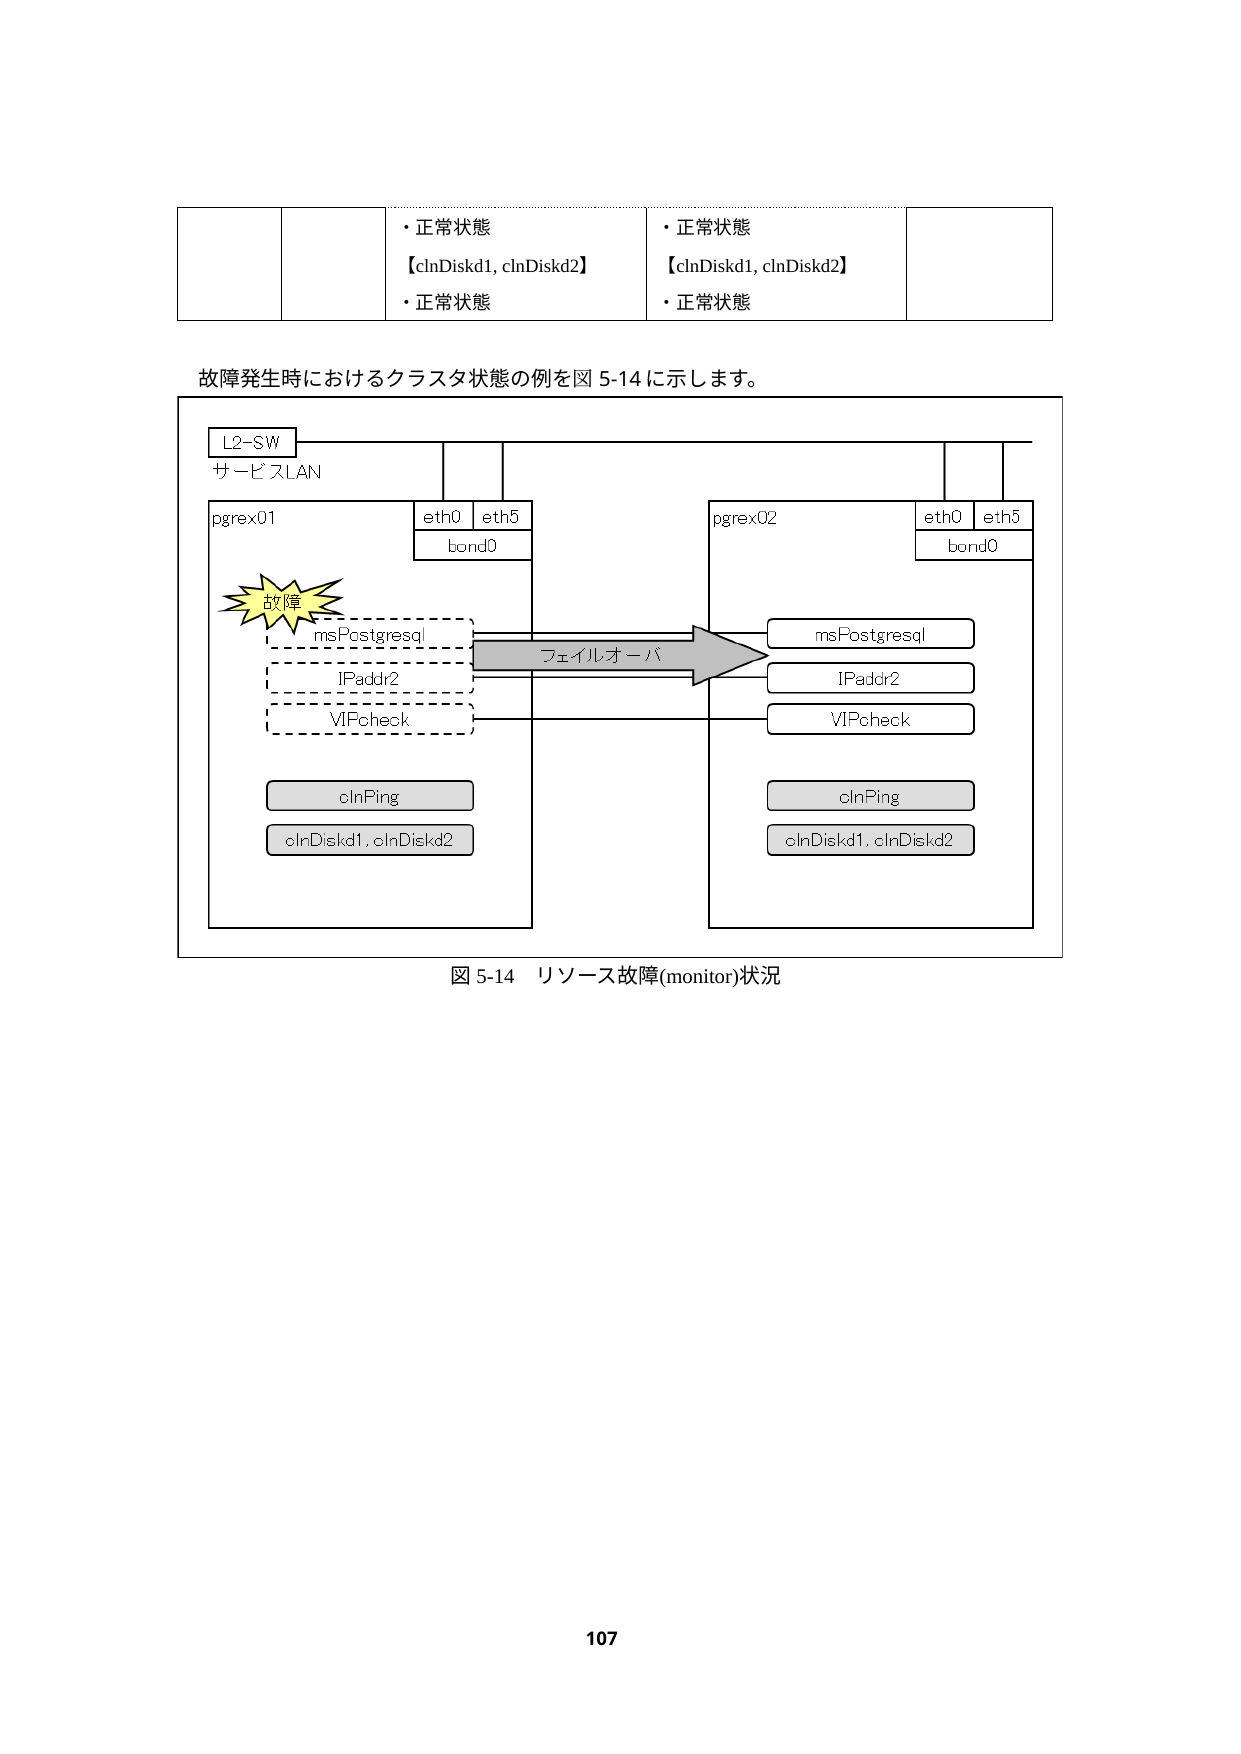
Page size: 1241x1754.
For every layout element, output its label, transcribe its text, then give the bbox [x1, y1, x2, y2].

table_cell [386, 207, 646, 320]
picture [177, 396, 1063, 958]
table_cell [647, 207, 906, 320]
